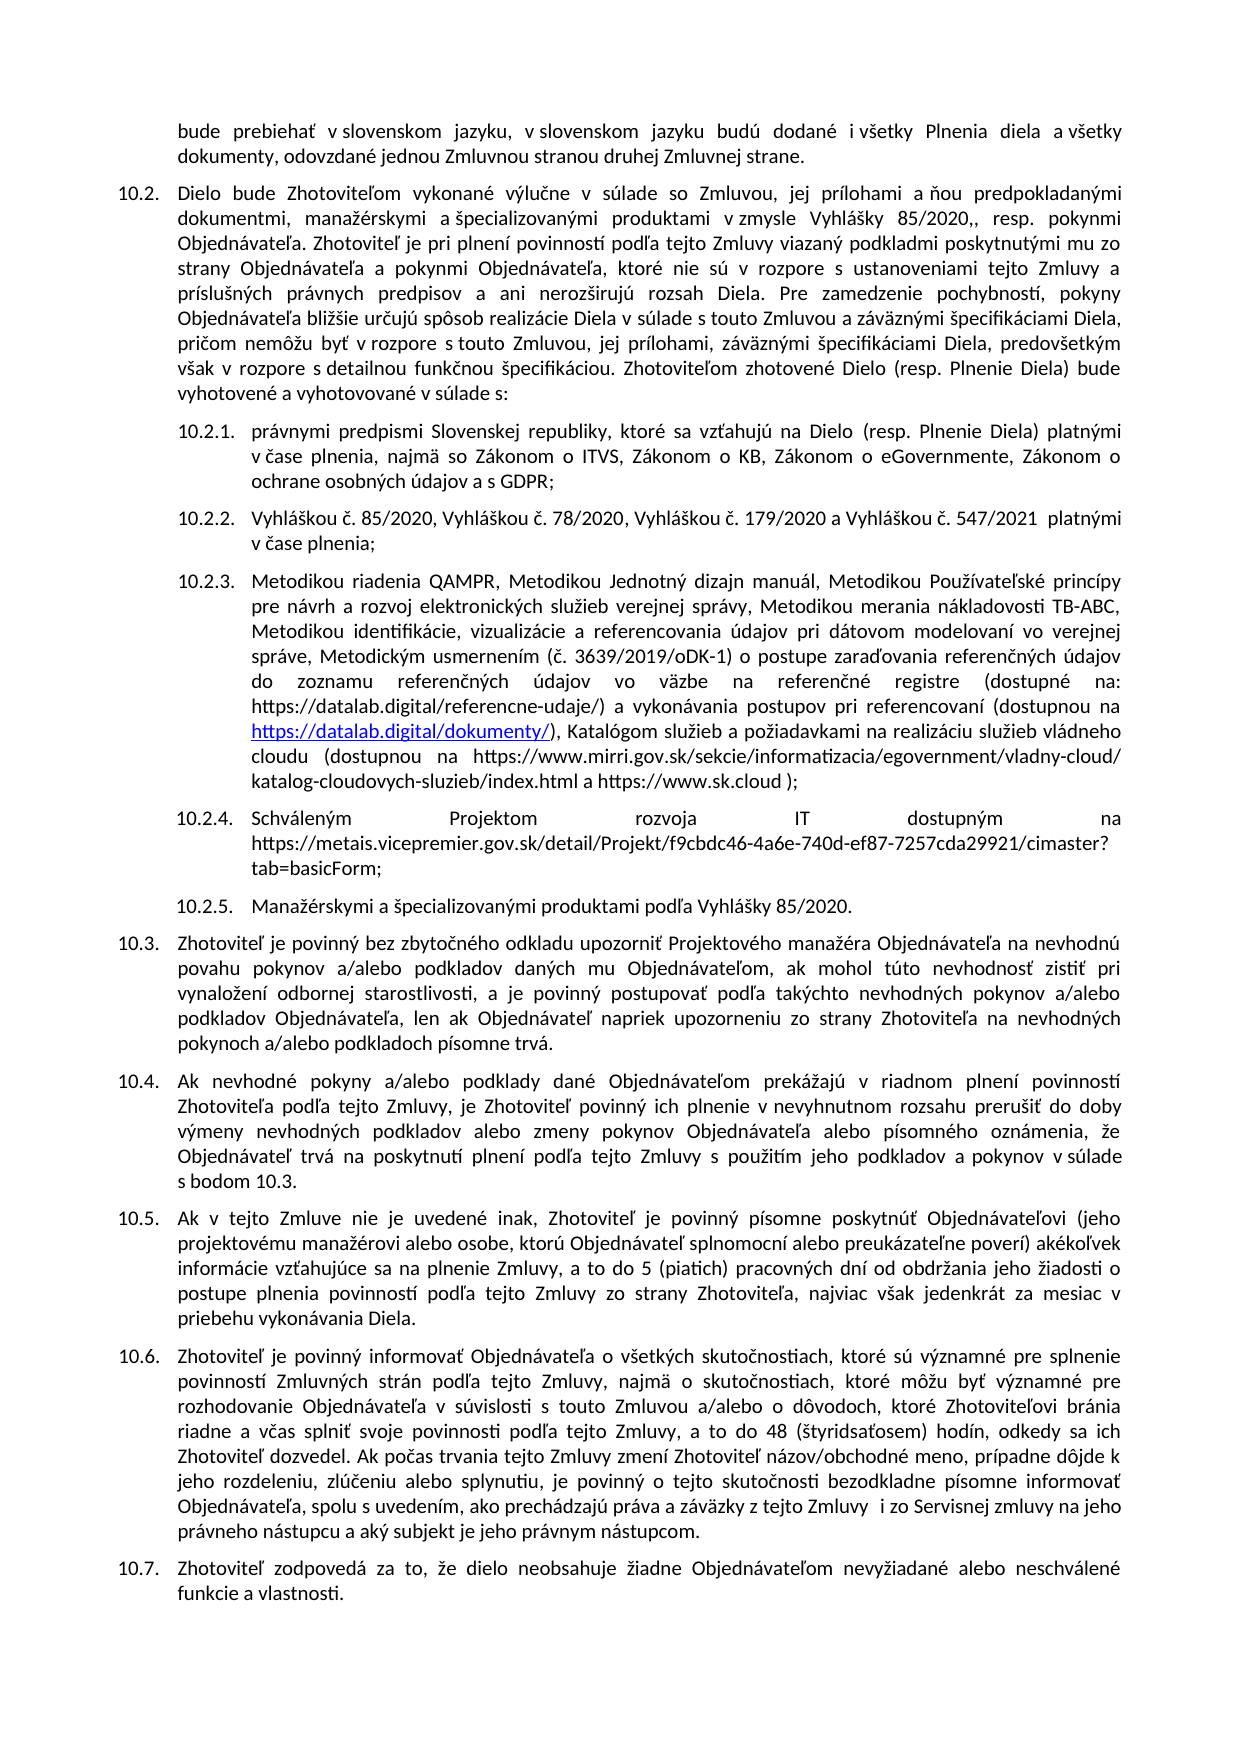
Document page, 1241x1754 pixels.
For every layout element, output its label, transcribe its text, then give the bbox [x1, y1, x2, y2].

subtitle Vyhláškou č. 85/2020, Vyhláškou č. 78/2020, Vyhláškou č. 179/2020 a Vyhláškou č. 547/2021 platnými v čase plnenia; [177, 506, 1122, 556]
subtitle Zhotoviteľ zodpovedá za to, že dielo neobsahuje žiadne Objednávateľom nevyžiadané alebo neschválené funkcie a vlastnosti. [117, 1556, 1122, 1606]
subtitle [118, 118, 1122, 168]
subtitle Ak v tejto Zmluve nie je uvedené inak, Zhotoviteľ je povinný písomne poskytnúť Objednávateľovi (jeho projektovému manažérovi alebo osobe, ktorú Objednávateľ splnomocní alebo preukázateľne poverí) akékoľvek informácie vzťahujúce sa na plnenie Zmluvy, a to do 5 (piatich) pracovných dní od obdržania jeho žiadosti o postupe plnenia povinností podľa tejto Zmluvy zo strany Zhotoviteľa, najviac však jedenkrát za mesiac v priebehu vykonávania Diela. [117, 1206, 1122, 1331]
subtitle Dielo bude Zhotoviteľom vykonané výlučne v súlade so Zmluvou, jej prílohami a ňou predpokladanými dokumentmi, manažérskymi a špecializovanými produktami v zmysle Vyhlášky 85/2020,, resp. pokynmi Objednávateľa. Zhotoviteľ je pri plnení povinností podľa tejto Zmluvy viazaný podkladmi poskytnutými mu zo strany Objednávateľa a pokynmi Objednávateľa, ktoré nie sú v rozpore s ustanoveniami tejto Zmluvy a príslušných právnych predpisov a ani nerozširujú rozsah Diela. Pre zamedzenie pochybností, pokyny Objednávateľa bližšie určujú spôsob realizácie Diela v súlade s touto Zmluvou a záväznými špecifikáciami Diela, pričom nemôžu byť v rozpore s touto Zmluvou, jej prílohami, záväznými špecifikáciami Diela, predovšetkým však v rozpore s detailnou funkčnou špecifikáciou. Zhotoviteľom zhotovené Dielo (resp. Plnenie Diela) bude vyhotovené a vyhotovované v súlade s: [117, 181, 1122, 406]
subtitle Zhotoviteľ je povinný informovať Objednávateľa o všetkých skutočnostiach, ktoré sú významné pre splnenie povinností Zmluvných strán podľa tejto Zmluvy, najmä o skutočnostiach, ktoré môžu byť významné pre rozhodovanie Objednávateľa v súvislosti s touto Zmluvou a/alebo o dôvodoch, ktoré Zhotoviteľovi bránia riadne a včas splniť svoje povinnosti podľa tejto Zmluvy, a to do 48 (štyridsaťosem) hodín, odkedy sa ich Zhotoviteľ dozvedel. Ak počas trvania tejto Zmluvy zmení Zhotoviteľ názov/obchodné meno, prípadne dôjde k jeho rozdeleniu, zlúčeniu alebo splynutiu, je povinný o tejto skutočnosti bezodkladne písomne informovať Objednávateľa, spolu s uvedením, ako prechádzajú práva a záväzky z tejto Zmluvy i zo Servisnej zmluvy na jeho právneho nástupcu a aký subjekt je jeho právnym nástupcom. [118, 1343, 1122, 1543]
subtitle Schváleným Projektom rozvoja IT dostupným na https://metais.vicepremier.gov.sk/detail/Projekt/f9cbdc46-4a6e-740d-ef87-7257cda29921/cimaster?tab=basicForm; [176, 806, 1122, 881]
subtitle Manažérskymi a špecializovanými produktami podľa Vyhlášky 85/2020. [176, 893, 1122, 918]
subtitle Ak nevhodné pokyny a/alebo podklady dané Objednávateľom prekážajú v riadnom plnení povinností Zhotoviteľa podľa tejto Zmluvy, je Zhotoviteľ povinný ich plnenie v nevyhnutnom rozsahu prerušiť do doby výmeny nevhodných podkladov alebo zmeny pokynov Objednávateľa alebo písomného oznámenia, že Objednávateľ trvá na poskytnutí plnení podľa tejto Zmluvy s použitím jeho podkladov a pokynov v súlade s bodom 10.3. [117, 1068, 1122, 1193]
subtitle Metodikou riadenia QAMPR, Metodikou Jednotný dizajn manuál, Metodikou Používateľské princípy pre návrh a rozvoj elektronických služieb verejnej správy, Metodikou merania nákladovosti TB-ABC, Metodikou identifikácie, vizualizácie a referencovania údajov pri dátovom modelovaní vo verejnej správe, Metodickým usmernením (č. 3639/2019/oDK-1) o postupe zaraďovania referenčných údajov do zoznamu referenčných údajov vo väzbe na referenčné registre (dostupné na: https://datalab.digital/referencne-udaje/) a vykonávania postupov pri referencovaní (dostupnou na https://datalab.digital/dokumenty/), Katalógom služieb a požiadavkami na realizáciu služieb vládneho cloudu (dostupnou na https://www.mirri.gov.sk/sekcie/informatizacia/egovernment/vladny-cloud/katalog-cloudovych-sluzieb/index.html a https://www.sk.cloud ); [177, 568, 1122, 793]
subtitle právnymi predpismi Slovenskej republiky, ktoré sa vzťahujú na Dielo (resp. Plnenie Diela) platnými v čase plnenia, najmä so Zákonom o ITVS, Zákonom o KB, Zákonom o eGovernmente, Zákonom o ochrane osobných údajov a s GDPR; [177, 418, 1122, 493]
subtitle Zhotoviteľ je povinný bez zbytočného odkladu upozorniť Projektového manažéra Objednávateľa na nevhodnú povahu pokynov a/alebo podkladov daných mu Objednávateľom, ak mohol túto nevhodnosť zistiť pri vynaložení odbornej starostlivosti, a je povinný postupovať podľa takýchto nevhodných pokynov a/alebo podkladov Objednávateľa, len ak Objednávateľ napriek upozorneniu zo strany Zhotoviteľa na nevhodných pokynoch a/alebo podkladoch písomne trvá. [117, 931, 1122, 1056]
